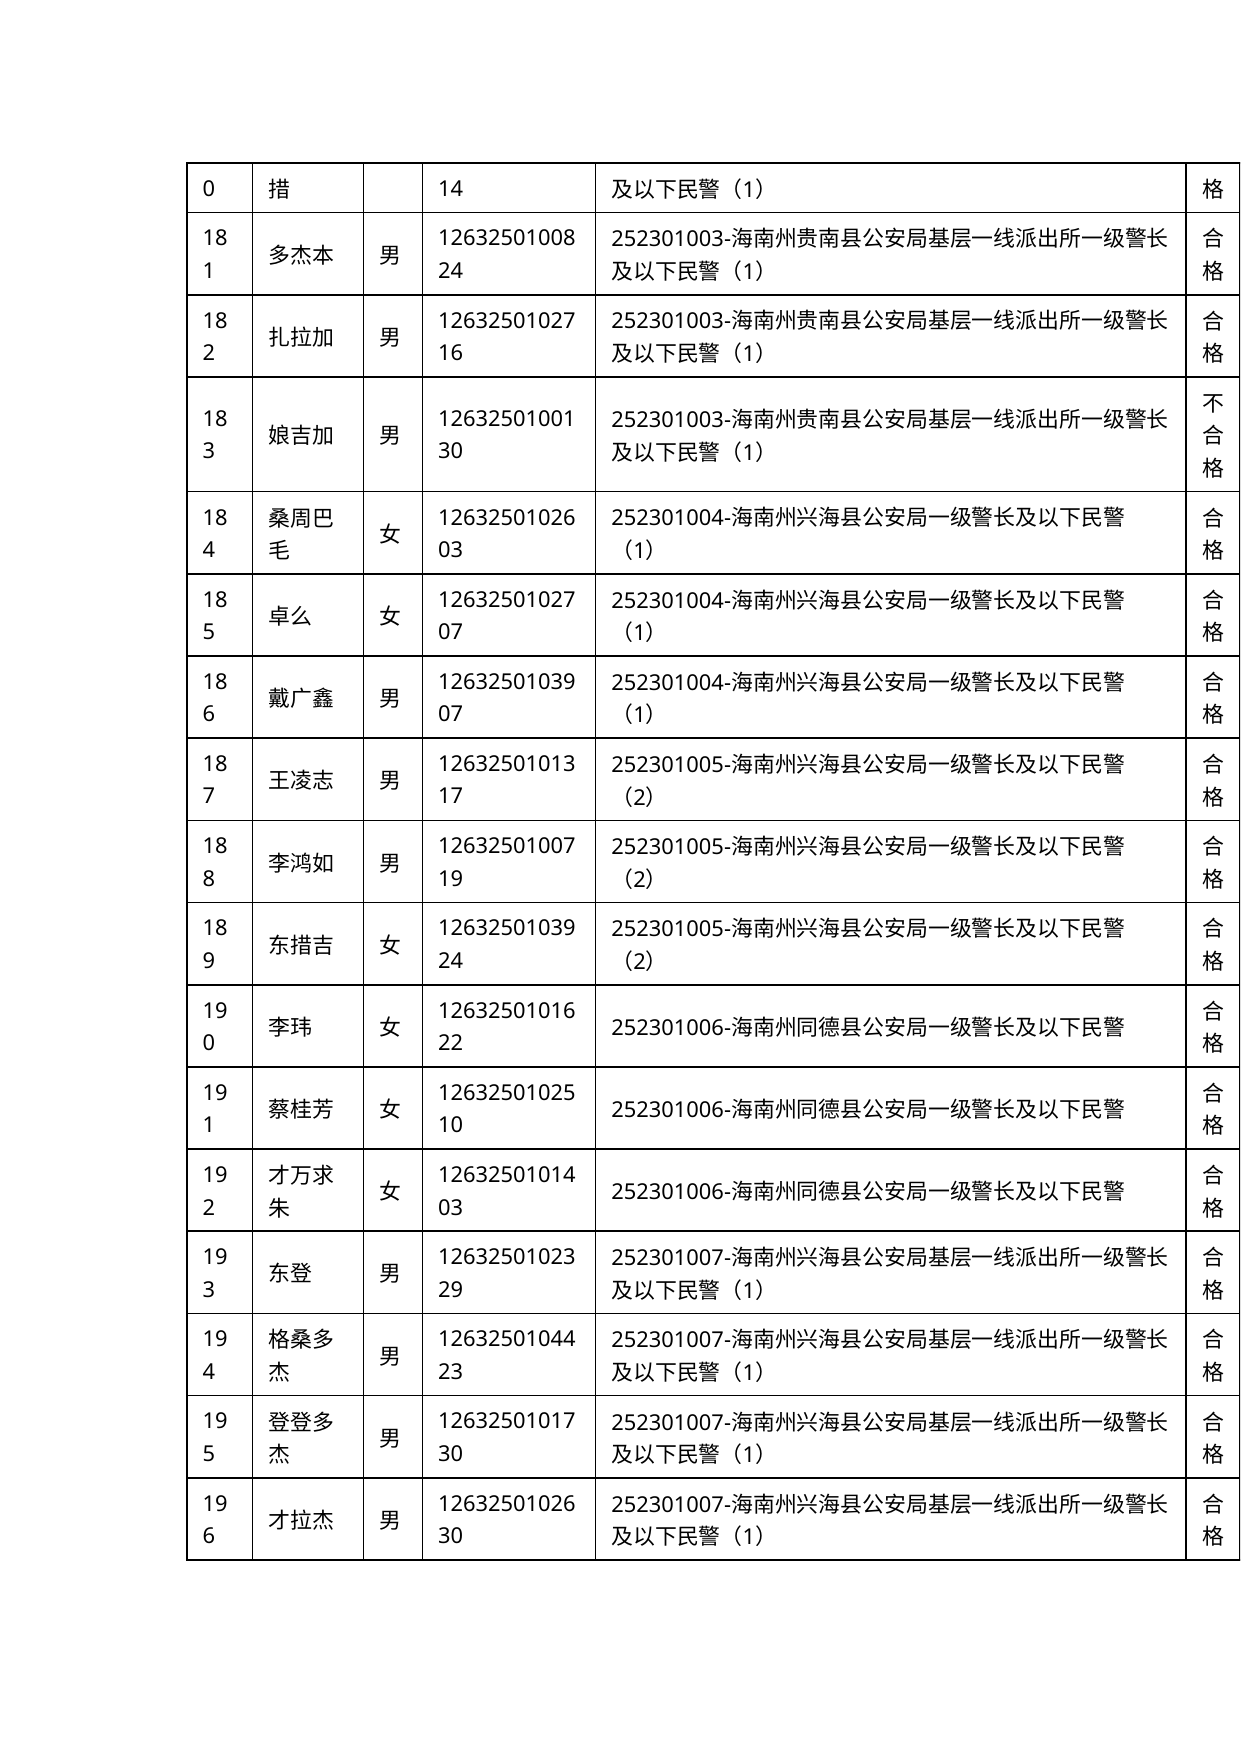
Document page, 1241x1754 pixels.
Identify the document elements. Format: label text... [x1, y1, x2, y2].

table_cell 王凌志 [253, 739, 363, 819]
table_cell 184 [188, 492, 252, 573]
table_cell 252301004-海南州兴海县公安局一级警长及以下民警（1） [596, 575, 1185, 655]
table_cell 1263250102630 [423, 1479, 595, 1559]
table_cell 合格 [1187, 1068, 1239, 1148]
table_cell 男 [364, 1396, 422, 1477]
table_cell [596, 164, 1185, 212]
table_cell 女 [364, 903, 422, 984]
table_cell 知巴见措 [253, 164, 363, 212]
table_cell 登登多杰 [253, 1396, 363, 1477]
table_cell 252301003-海南州贵南县公安局基层一线派出所一级警长及以下民警（1） [596, 213, 1185, 294]
table_cell 不合格 [1187, 378, 1239, 491]
table_cell 男 [364, 657, 422, 737]
table_cell 185 [188, 575, 252, 655]
table_cell 252301006-海南州同德县公安局一级警长及以下民警 [596, 986, 1185, 1066]
table_cell 196 [188, 1479, 252, 1559]
table_cell 188 [188, 821, 252, 902]
table_cell 1263250102716 [423, 296, 595, 376]
table_cell 252301007-海南州兴海县公安局基层一线派出所一级警长及以下民警（1） [596, 1314, 1185, 1395]
table_cell 合格 [1187, 492, 1239, 573]
table_cell 190 [188, 986, 252, 1066]
table_cell 男 [364, 821, 422, 902]
table_cell 男 [364, 1232, 422, 1313]
table_cell 1263250101403 [423, 1150, 595, 1230]
table_cell 男 [364, 378, 422, 491]
table_cell 多杰本 [253, 213, 363, 294]
table_cell 东措吉 [253, 903, 363, 984]
table_cell 192 [188, 1150, 252, 1230]
table_cell 1263250104423 [423, 1314, 595, 1395]
table_cell 合格 [1187, 986, 1239, 1066]
table_cell 女 [364, 1150, 422, 1230]
table_cell 194 [188, 1314, 252, 1395]
table_cell 合格 [1187, 213, 1239, 294]
table_cell 格桑多杰 [253, 1314, 363, 1395]
table_cell 252301003-海南州贵南县公安局基层一线派出所一级警长及以下民警（1） [596, 378, 1185, 491]
table_cell 合格 [1187, 575, 1239, 655]
table_cell 252301005-海南州兴海县公安局一级警长及以下民警（2） [596, 739, 1185, 819]
table_cell 卓么 [253, 575, 363, 655]
table_cell 男 [364, 739, 422, 819]
table_cell 182 [188, 296, 252, 376]
table_cell 合格 [1187, 1479, 1239, 1559]
table_cell 252301004-海南州兴海县公安局一级警长及以下民警（1） [596, 657, 1185, 737]
table_cell 1263250103907 [423, 657, 595, 737]
table_cell 193 [188, 1232, 252, 1313]
table_cell 1263250101622 [423, 986, 595, 1066]
table_cell 桑周巴毛 [253, 492, 363, 573]
table_cell 才拉杰 [253, 1479, 363, 1559]
table_cell 195 [188, 1396, 252, 1477]
table_cell 女 [364, 492, 422, 573]
table_cell 1263250100824 [423, 213, 595, 294]
table_cell 186 [188, 657, 252, 737]
table_cell 娘吉加 [253, 378, 363, 491]
table_cell 才万求朱 [253, 1150, 363, 1230]
table_cell 1263250103924 [423, 903, 595, 984]
table_cell 男 [364, 164, 422, 212]
table_cell 合格 [1187, 1314, 1239, 1395]
table_cell 扎拉加 [253, 296, 363, 376]
table_cell 李玮 [253, 986, 363, 1066]
table_cell 1263250102510 [423, 1068, 595, 1148]
table_cell 252301006-海南州同德县公安局一级警长及以下民警 [596, 1150, 1185, 1230]
table_cell 1263250102707 [423, 575, 595, 655]
table_cell 1263250101317 [423, 739, 595, 819]
table_cell 252301005-海南州兴海县公安局一级警长及以下民警（2） [596, 903, 1185, 984]
table_cell 合格 [1187, 903, 1239, 984]
table_cell 252301004-海南州兴海县公安局一级警长及以下民警（1） [596, 492, 1185, 573]
table_cell 183 [188, 378, 252, 491]
table_cell 女 [364, 1068, 422, 1148]
table_cell 合格 [1187, 1232, 1239, 1313]
table_cell 合格 [1187, 296, 1239, 376]
table_cell 252301007-海南州兴海县公安局基层一线派出所一级警长及以下民警（1） [596, 1232, 1185, 1313]
table_cell 181 [188, 213, 252, 294]
table_cell 男 [364, 1479, 422, 1559]
table_cell 189 [188, 903, 252, 984]
table_cell 252301006-海南州同德县公安局一级警长及以下民警 [596, 1068, 1185, 1148]
table_cell 252301003-海南州贵南县公安局基层一线派出所一级警长及以下民警（1） [596, 296, 1185, 376]
table_cell 187 [188, 739, 252, 819]
table_cell 1263250100114 [423, 164, 595, 212]
table_cell 1263250100130 [423, 378, 595, 491]
table_cell 戴广鑫 [253, 657, 363, 737]
table_cell 191 [188, 1068, 252, 1148]
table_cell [596, 1479, 1185, 1559]
table_cell 180 [188, 164, 252, 212]
table_cell 蔡桂芳 [253, 1068, 363, 1148]
table_cell 合格 [1187, 821, 1239, 902]
table_cell 男 [364, 296, 422, 376]
table_cell 252301005-海南州兴海县公安局一级警长及以下民警（2） [596, 821, 1185, 902]
table_cell 合格 [1187, 1150, 1239, 1230]
table_cell 李鸿如 [253, 821, 363, 902]
table_cell 1263250100719 [423, 821, 595, 902]
table_cell 合格 [1187, 657, 1239, 737]
table_cell 1263250102603 [423, 492, 595, 573]
table_cell 合格 [1187, 739, 1239, 819]
table_cell 1263250102329 [423, 1232, 595, 1313]
table_cell 合格 [1187, 1396, 1239, 1477]
table_cell 男 [364, 1314, 422, 1395]
table_cell 东登 [253, 1232, 363, 1313]
table_cell 男 [364, 213, 422, 294]
table_cell 1263250101730 [423, 1396, 595, 1477]
table_cell 女 [364, 575, 422, 655]
table_cell 女 [364, 986, 422, 1066]
table_cell 252301007-海南州兴海县公安局基层一线派出所一级警长及以下民警（1） [596, 1396, 1185, 1477]
table_cell 合格 [1187, 164, 1239, 212]
